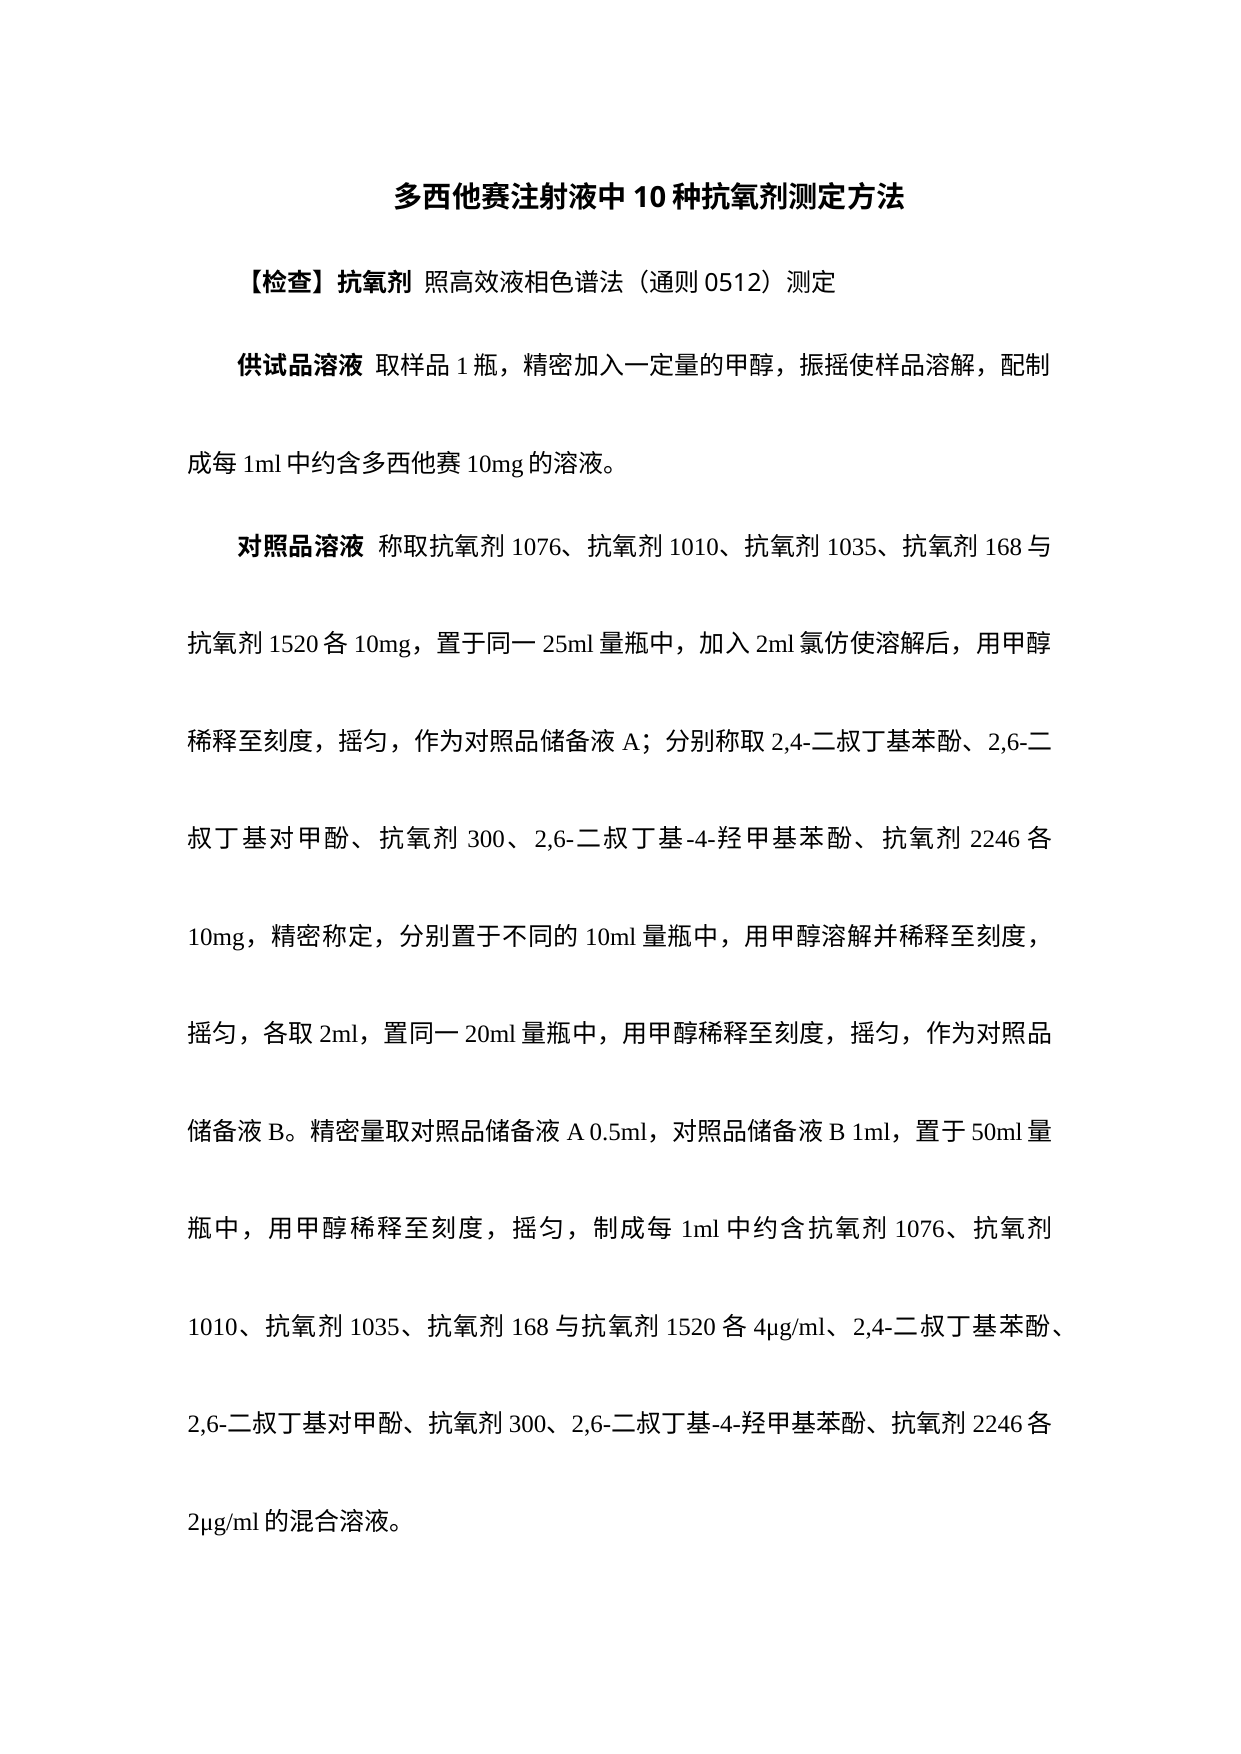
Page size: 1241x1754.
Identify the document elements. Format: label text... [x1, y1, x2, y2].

text 多西他赛注射液中10种抗氧剂测定方法 [187, 162, 1053, 227]
text 对照品溶液 称取抗氧剂1076、抗氧剂1010、抗氧剂1035、抗氧剂168与抗氧剂1520各10mg，置于同一25ml量瓶中，加入2ml氯仿使溶解后，用甲醇稀释至刻度，摇匀，作为对照品储备液A；分别称取2,4-二叔丁基苯酚、2,6-二叔丁基对甲酚、抗氧剂300、2,6-二叔丁基-4-羟甲基苯酚、抗氧剂2246各10mg，精密称定，分别置于不同的10ml量瓶中，用甲醇溶解并稀释至刻度，摇匀，各取2ml，置同一20ml量瓶中，用甲醇稀释至刻度，摇匀，作为对照品储备液B。精密量取对照品储备液A 0.5ml，对照品储备液B 1ml，置于50ml量瓶中，用甲醇稀释至刻度，摇匀，制成每1ml中约含抗氧剂1076、抗氧剂1010、抗氧剂1035、抗氧剂168与抗氧剂1520各4μg/ml、2,4-二叔丁基苯酚、2,6-二叔丁基对甲酚、抗氧剂300、2,6-二叔丁基-4-羟甲基苯酚、抗氧剂2246各2μg/ml的混合溶液。 [187, 512, 1053, 1552]
text 【检查】抗氧剂 照高效液相色谱法（通则0512）测定 [187, 248, 1053, 313]
text 供试品溶液 取样品1瓶，精密加入一定量的甲醇，振摇使样品溶解，配制成每1ml中约含多西他赛10mg的溶液。 [187, 331, 1053, 494]
